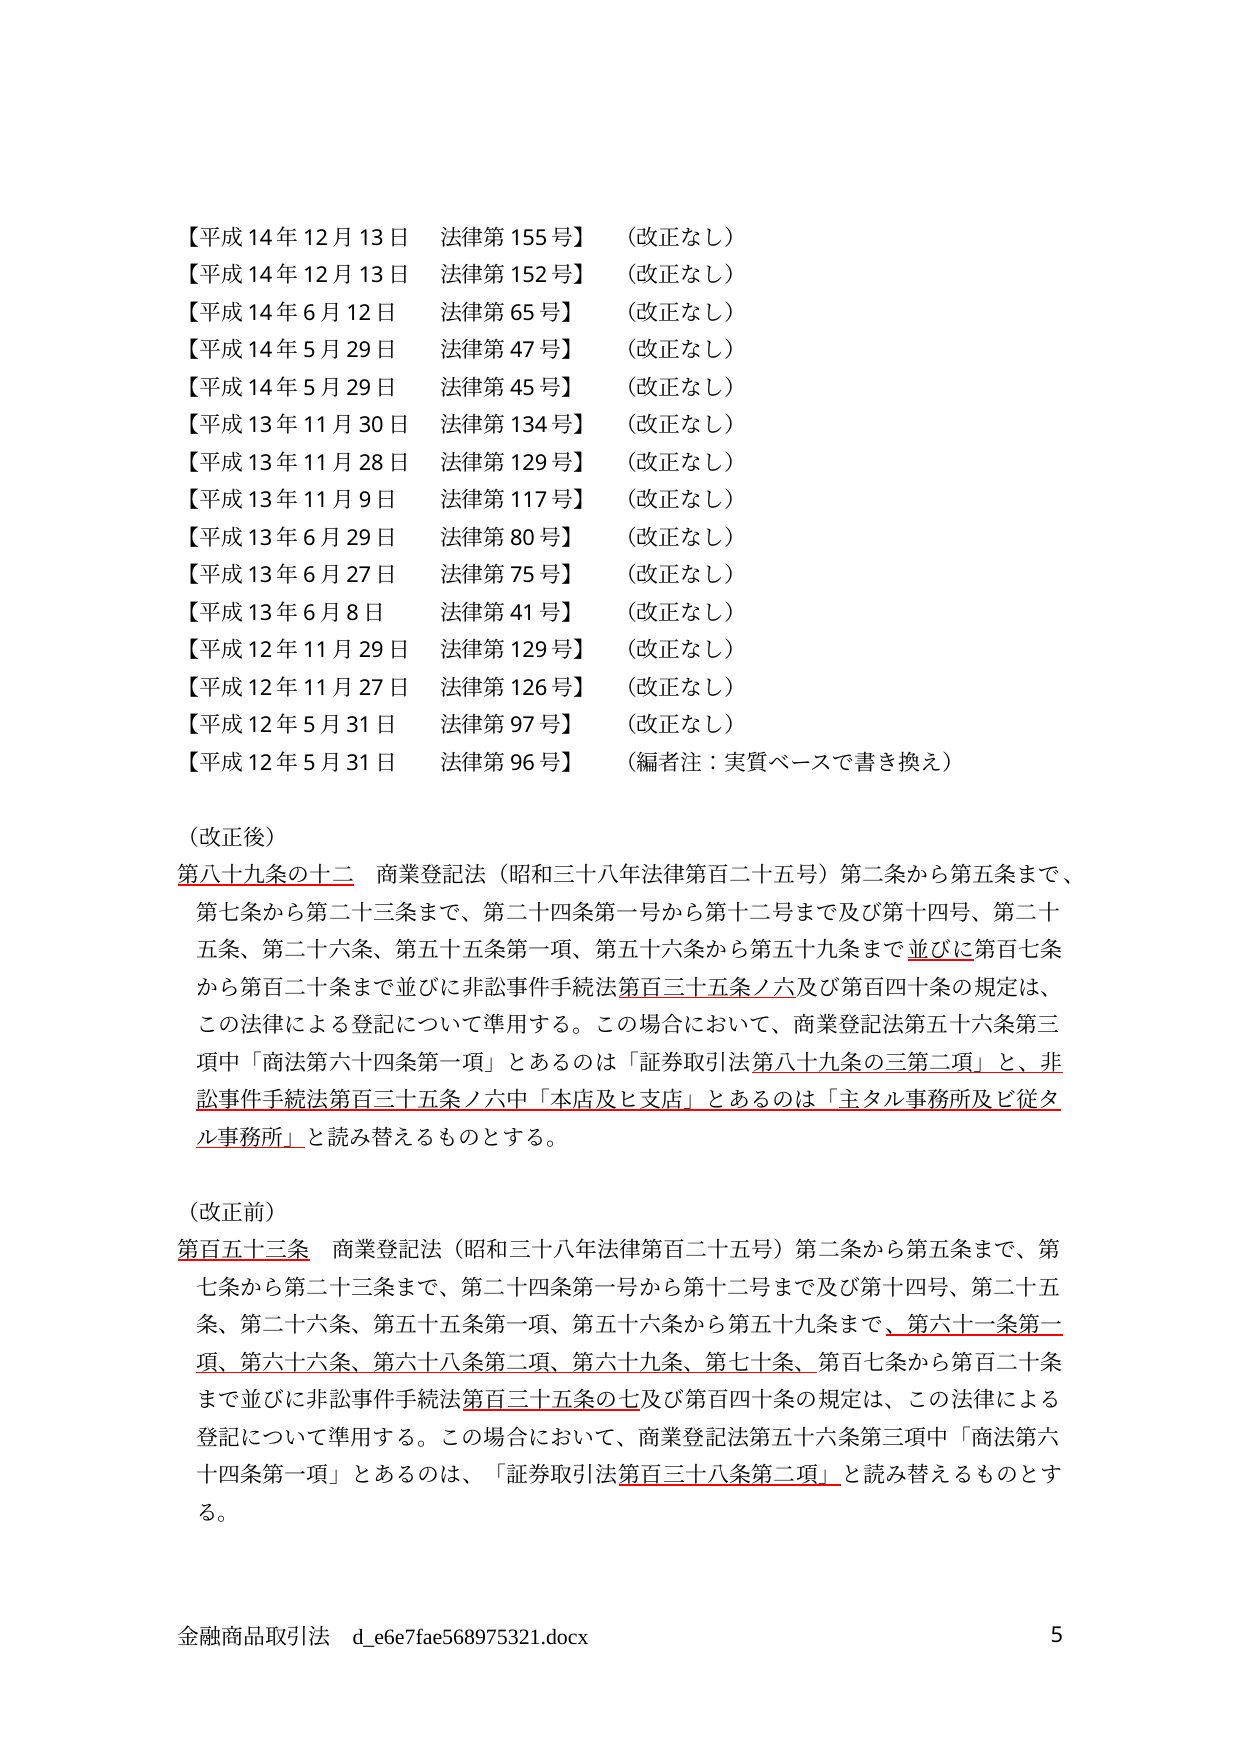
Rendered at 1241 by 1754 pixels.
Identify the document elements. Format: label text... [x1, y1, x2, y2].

text 【平成13年6月27日 法律第75号】 （改正なし） [177, 554, 1063, 592]
text 【平成12年5月31日 法律第96号】 （編者注：実質ベースで書き換え） [177, 742, 1063, 779]
text 第八十九条の十二 商業登記法（昭和三十八年法律第百二十五号）第二条から第五条まで、第七条から第二十三条まで、第二十四条第一号から第十二号まで及び第十四号、第二十五条、第二十六条、第五十五条第一項、第五十六条から第五十九条まで並びに第百七条から第百二十条まで並びに非訟事件手続法第百三十五条ノ六及び第百四十条の規定は、この法律による登記について準用する。この場合において、商業登記法第五十六条第三項中「商法第六十四条第一項」とあるのは「証券取引法第八十九条の三第二項」と、非訟事件手続法第百三十五条ノ六中「本店及ヒ支店」とあるのは「主タル事務所及ビ従タル事務所」と読み替えるものとする。 [177, 854, 1063, 1154]
text （改正前） [177, 1192, 1063, 1229]
text （改正後） [177, 817, 1063, 854]
text 【平成12年11月27日 法律第126号】 （改正なし） [177, 667, 1063, 704]
text 【平成14年6月12日 法律第65号】 （改正なし） [177, 292, 1063, 329]
text 【平成12年5月31日 法律第97号】 （改正なし） [177, 704, 1063, 742]
text 【平成14年12月13日 法律第155号】 （改正なし） [177, 217, 1063, 254]
text 第百五十三条 商業登記法（昭和三十八年法律第百二十五号）第二条から第五条まで、第七条から第二十三条まで、第二十四条第一号から第十二号まで及び第十四号、第二十五条、第二十六条、第五十五条第一項、第五十六条から第五十九条まで、第六十一条第一項、第六十六条、第六十八条第二項、第六十九条、第七十条、第百七条から第百二十条まで並びに非訟事件手続法第百三十五条の七及び第百四十条の規定は、この法律による登記について準用する。この場合において、商業登記法第五十六条第三項中「商法第六十四条第一項」とあるのは、「証券取引法第百三十八条第二項」と読み替えるものとする。 [177, 1229, 1063, 1529]
text 【平成13年6月29日 法律第80号】 （改正なし） [177, 517, 1063, 554]
text 【平成13年6月8日 法律第41号】 （改正なし） [177, 592, 1063, 629]
text 【平成13年11月30日 法律第134号】 （改正なし） [177, 404, 1063, 442]
text 【平成14年12月13日 法律第152号】 （改正なし） [177, 254, 1063, 292]
text 【平成12年11月29日 法律第129号】 （改正なし） [177, 629, 1063, 667]
text 【平成13年11月28日 法律第129号】 （改正なし） [177, 442, 1063, 479]
text 【平成13年11月9日 法律第117号】 （改正なし） [177, 479, 1063, 517]
text 【平成14年5月29日 法律第45号】 （改正なし） [177, 367, 1063, 404]
text 【平成14年5月29日 法律第47号】 （改正なし） [177, 329, 1063, 367]
